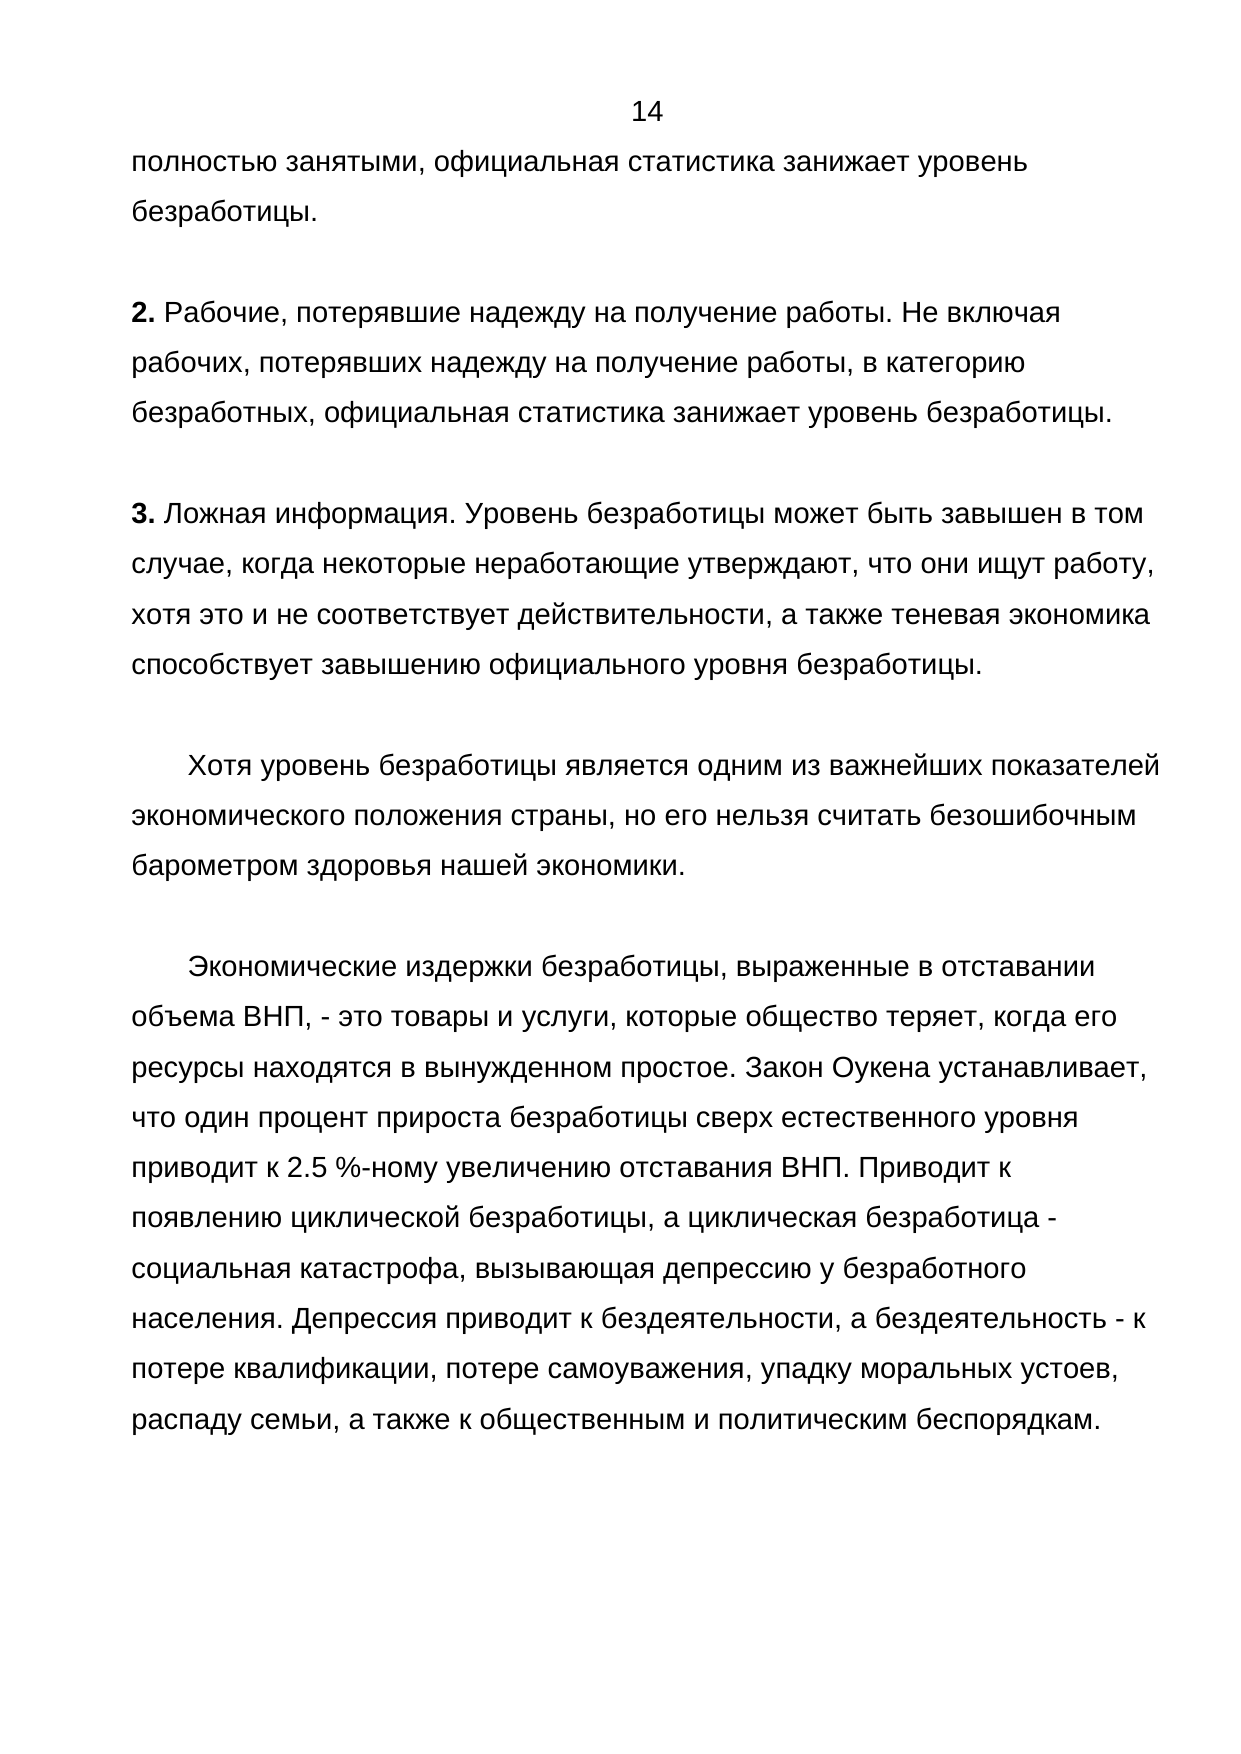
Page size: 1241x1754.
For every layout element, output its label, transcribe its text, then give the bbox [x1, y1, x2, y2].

text 3. Ложная информация. Уровень безработицы может быть завышен в том случае, когда некоторые неработающие утверждают, что они ищут работу, хотя это и не соответствует действительности, а также теневая экономика способствует завышению официального уровня безработицы. [131, 496, 1162, 681]
text 2. Рабочие, потерявшие надежду на получение работы. Не включая рабочих, потерявших надежду на получение работы, в категорию безработных, официальная статистика занижает уровень безработицы. [131, 295, 1162, 429]
text полностью занятыми, официальная статистика занижает уровень безработицы. [131, 144, 1162, 228]
text 14 [131, 94, 1162, 127]
text Хотя уровень безработицы является одним из важнейших показателей экономического положения страны, но его нельзя считать безошибочным барометром здоровья нашей экономики. [131, 748, 1162, 882]
text Экономические издержки безработицы, выраженные в отставании объема ВНП, - это товары и услуги, которые общество теряет, когда его ресурсы находятся в вынужденном простое. Закон Оукена устанавливает, что один процент прироста безработицы сверх естественного уровня приводит к 2.5 %-ному увеличению отставания ВНП. Приводит к появлению циклической безработицы, а циклическая безработица - социальная катастрофа, вызывающая депрессию у безработного населения. Депрессия приводит к бездеятельности, а бездеятельность - к потере квалификации, потере самоуважения, упадку моральных устоев, распаду семьи, а также к общественным и политическим беспорядкам. [131, 949, 1162, 1435]
